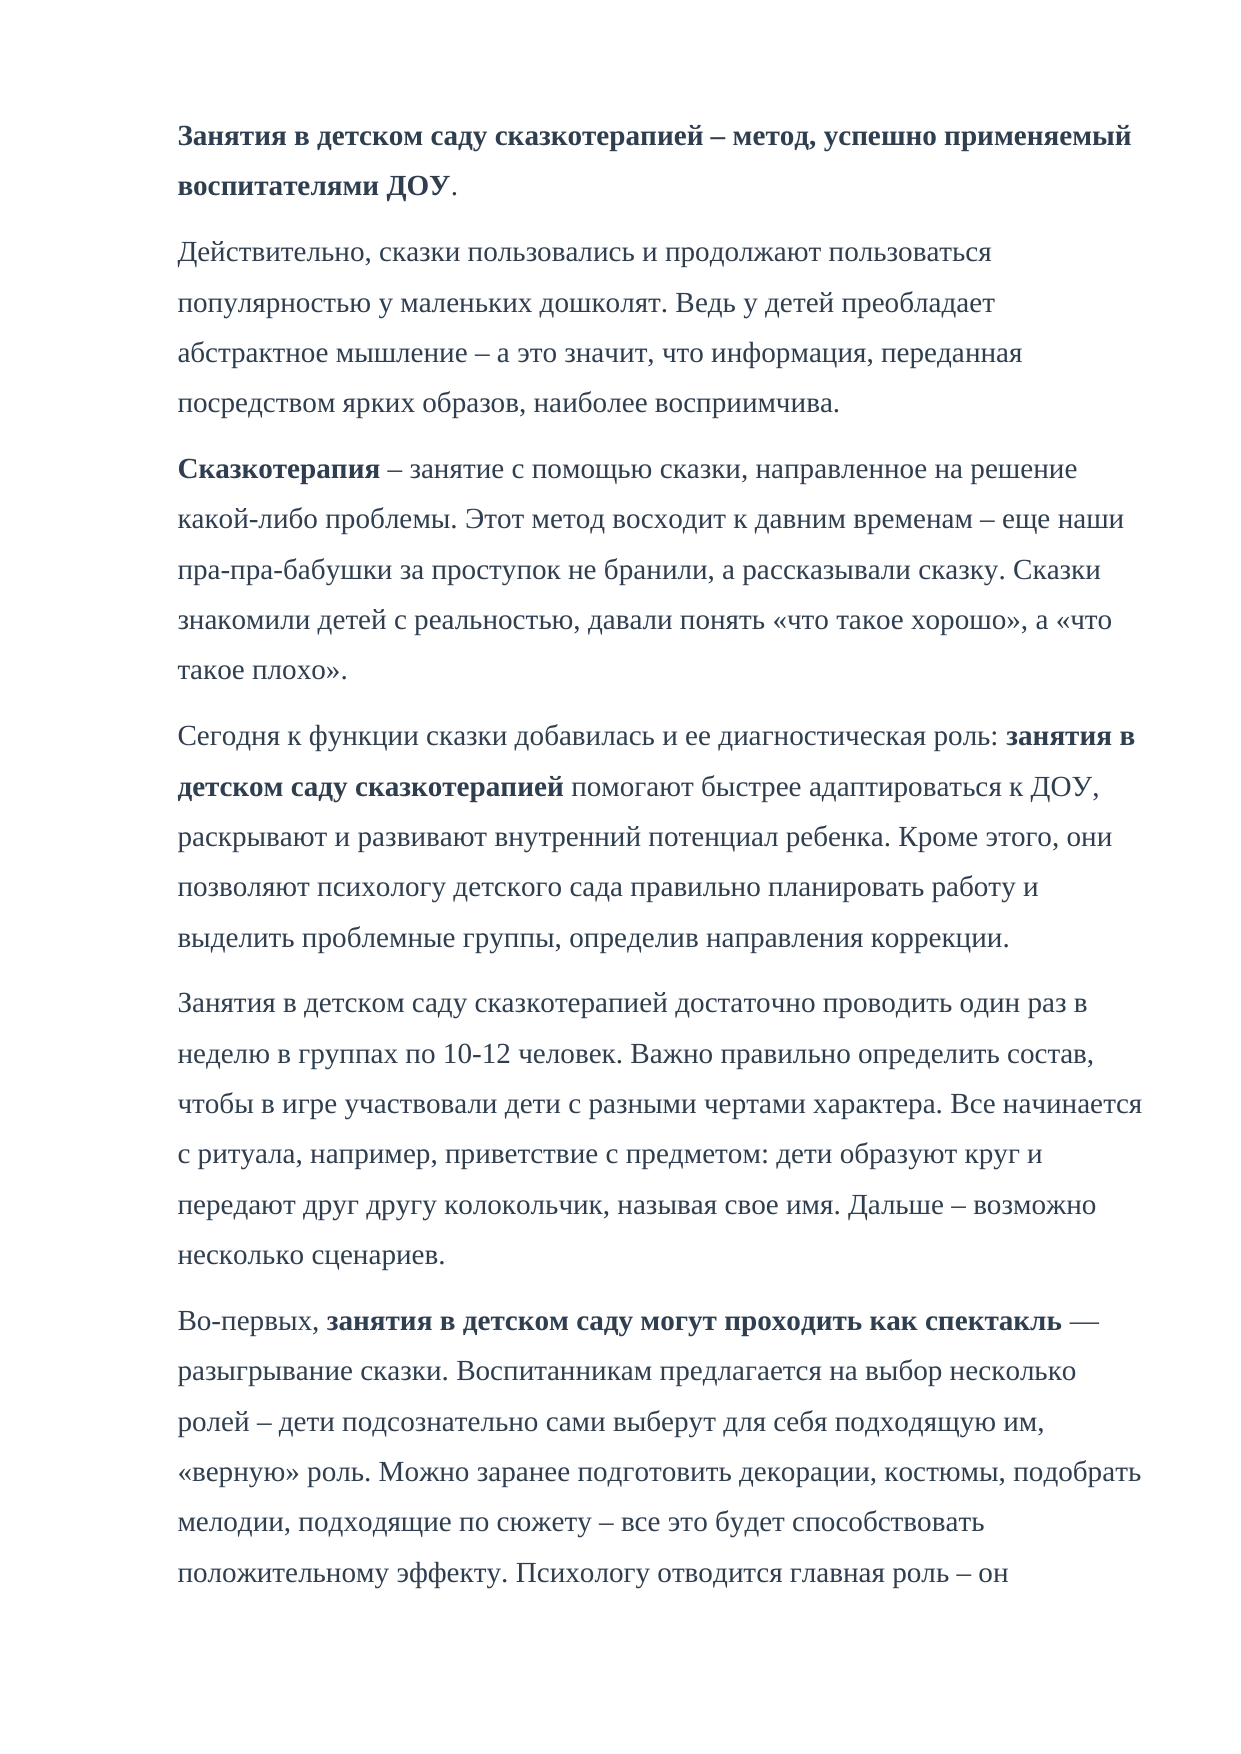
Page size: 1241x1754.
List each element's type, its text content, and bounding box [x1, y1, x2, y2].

text Сказкотерапия – занятие с помощью сказки, направленное на решение какой-либо проблемы. Этот метод восходит к давним временам – еще наши пра-пра-бабушки за проступок не бранили, а рассказывали сказку. Сказки знакомили детей с реальностью, давали понять «что такое хорошо», а «что такое плохо». [177, 451, 1152, 686]
text Занятия в детском саду сказкотерапией – метод, успешно применяемый воспитателями ДОУ. [177, 118, 1152, 202]
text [177, 1303, 1152, 1588]
text Действительно, сказки пользовались и продолжают пользоваться популярностью у маленьких дошколят. Ведь у детей преобладает абстрактное мышление – а это значит, что информация, переданная посредством ярких образов, наиболее восприимчива. [177, 234, 1152, 419]
text Занятия в детском саду сказкотерапией достаточно проводить один раз в неделю в группах по 10-12 человек. Важно правильно определить состав, чтобы в игре участвовали дети с разными чертами характера. Все начинается с ритуала, например, приветствие с предметом: дети образуют круг и передают друг другу колокольчик, называя свое имя. Дальше – возможно несколько сценариев. [177, 986, 1152, 1271]
text Сегодня к функции сказки добавилась и ее диагностическая роль: занятия в детском саду сказкотерапией помогают быстрее адаптироваться к ДОУ, раскрывают и развивают внутренний потенциал ребенка. Кроме этого, они позволяют психологу детского сада правильно планировать работу и выделить проблемные группы, определив направления коррекции. [177, 718, 1152, 953]
